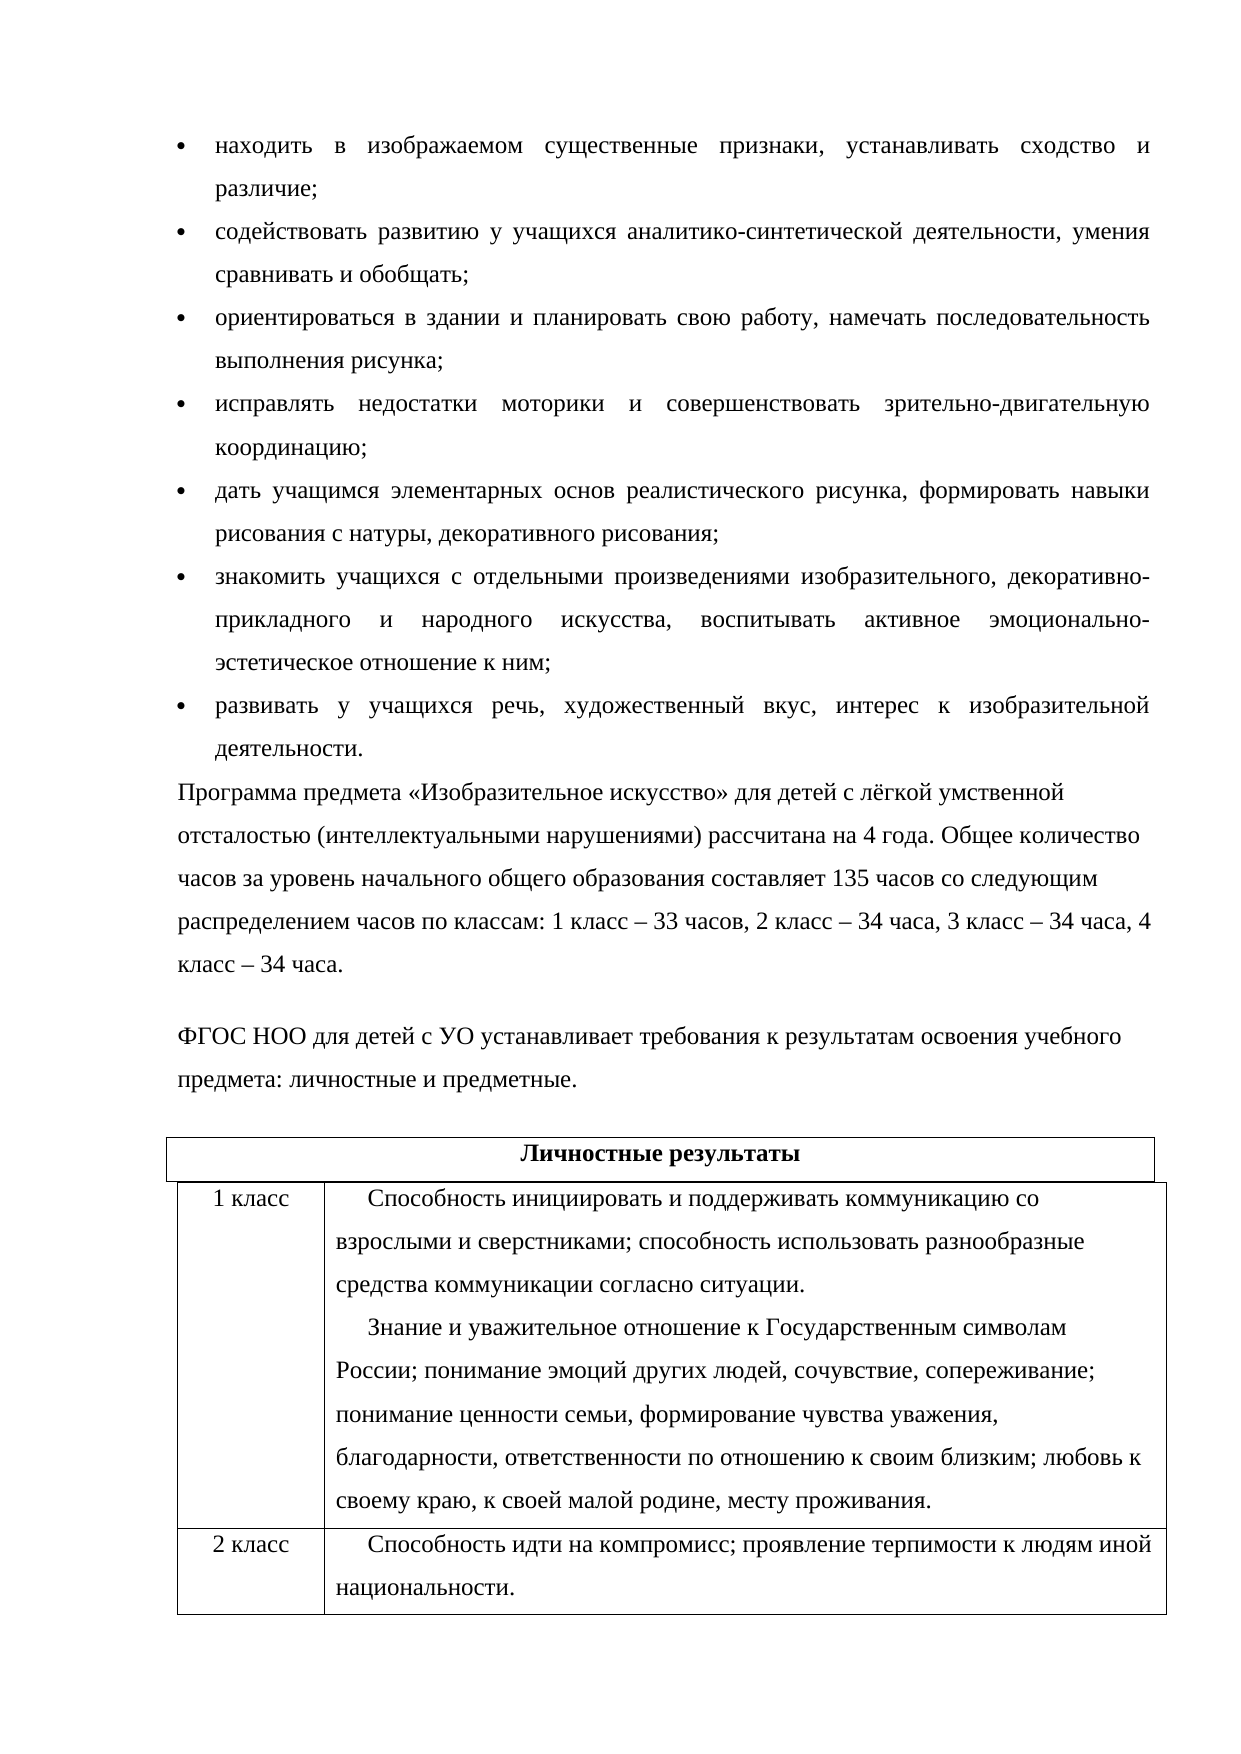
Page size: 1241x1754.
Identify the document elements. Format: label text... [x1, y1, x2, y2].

table_header Личностные результаты [167, 1138, 1154, 1181]
list содействовать развитию у учащихся аналитико-синтетической деятельности, умения сравнивать и обобщать; [177, 216, 1151, 288]
text ФГОС НОО для детей с УО устанавливает требования к результатам освоения учебного предмета: личностные и предметные. [177, 1021, 1152, 1093]
list знакомить учащихся с отдельными произведениями изобразительного, декоративно-прикладного и народного искусства, воспитывать активное эмоционально-эстетическое отношение к ним; [177, 561, 1151, 676]
text Программа предмета «Изобразительное искусство» для детей с лёгкой умственной отсталостью (интеллектуальными нарушениями) рассчитана на 4 года. Общее количество часов за уровень начального общего образования составляет 135 часов со следующим распределением часов по классам: 1 класс – 33 часов, 2 класс – 34 часа, 3 класс – 34 часа, 4 класс – 34 часа. [177, 777, 1152, 978]
list исправлять недостатки моторики и совершенствовать зрительно-двигательную координацию; [177, 388, 1151, 460]
list ориентироваться в здании и планировать свою работу, намечать последовательность выполнения рисунка; [177, 302, 1151, 374]
table_header 1 класс [178, 1183, 324, 1528]
list дать учащимся элементарных основ реалистического рисунка, формировать навыки рисования с натуры, декоративного рисования; [177, 475, 1151, 547]
table_cell 2 класс [178, 1529, 324, 1614]
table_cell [325, 1529, 1166, 1614]
list находить в изображаемом существенные признаки, устанавливать сходство и различие; [177, 130, 1151, 202]
table_header  Способность инициировать и поддерживать коммуникацию со взрослыми и сверстниками; способность использовать разнообразные средства коммуникации согласно ситуации.  Знание и уважительное отношение к Государственным символам России; понимание эмоций других людей, сочувствие, сопереживание; понимание ценности семьи, формирование чувства уважения, благодарности, ответственности по отношению к своим близким; любовь к своему краю, к своей малой родине, месту проживания. [325, 1183, 1166, 1528]
list развивать у учащихся речь, художественный вкус, интерес к изобразительной деятельности. [177, 690, 1151, 762]
